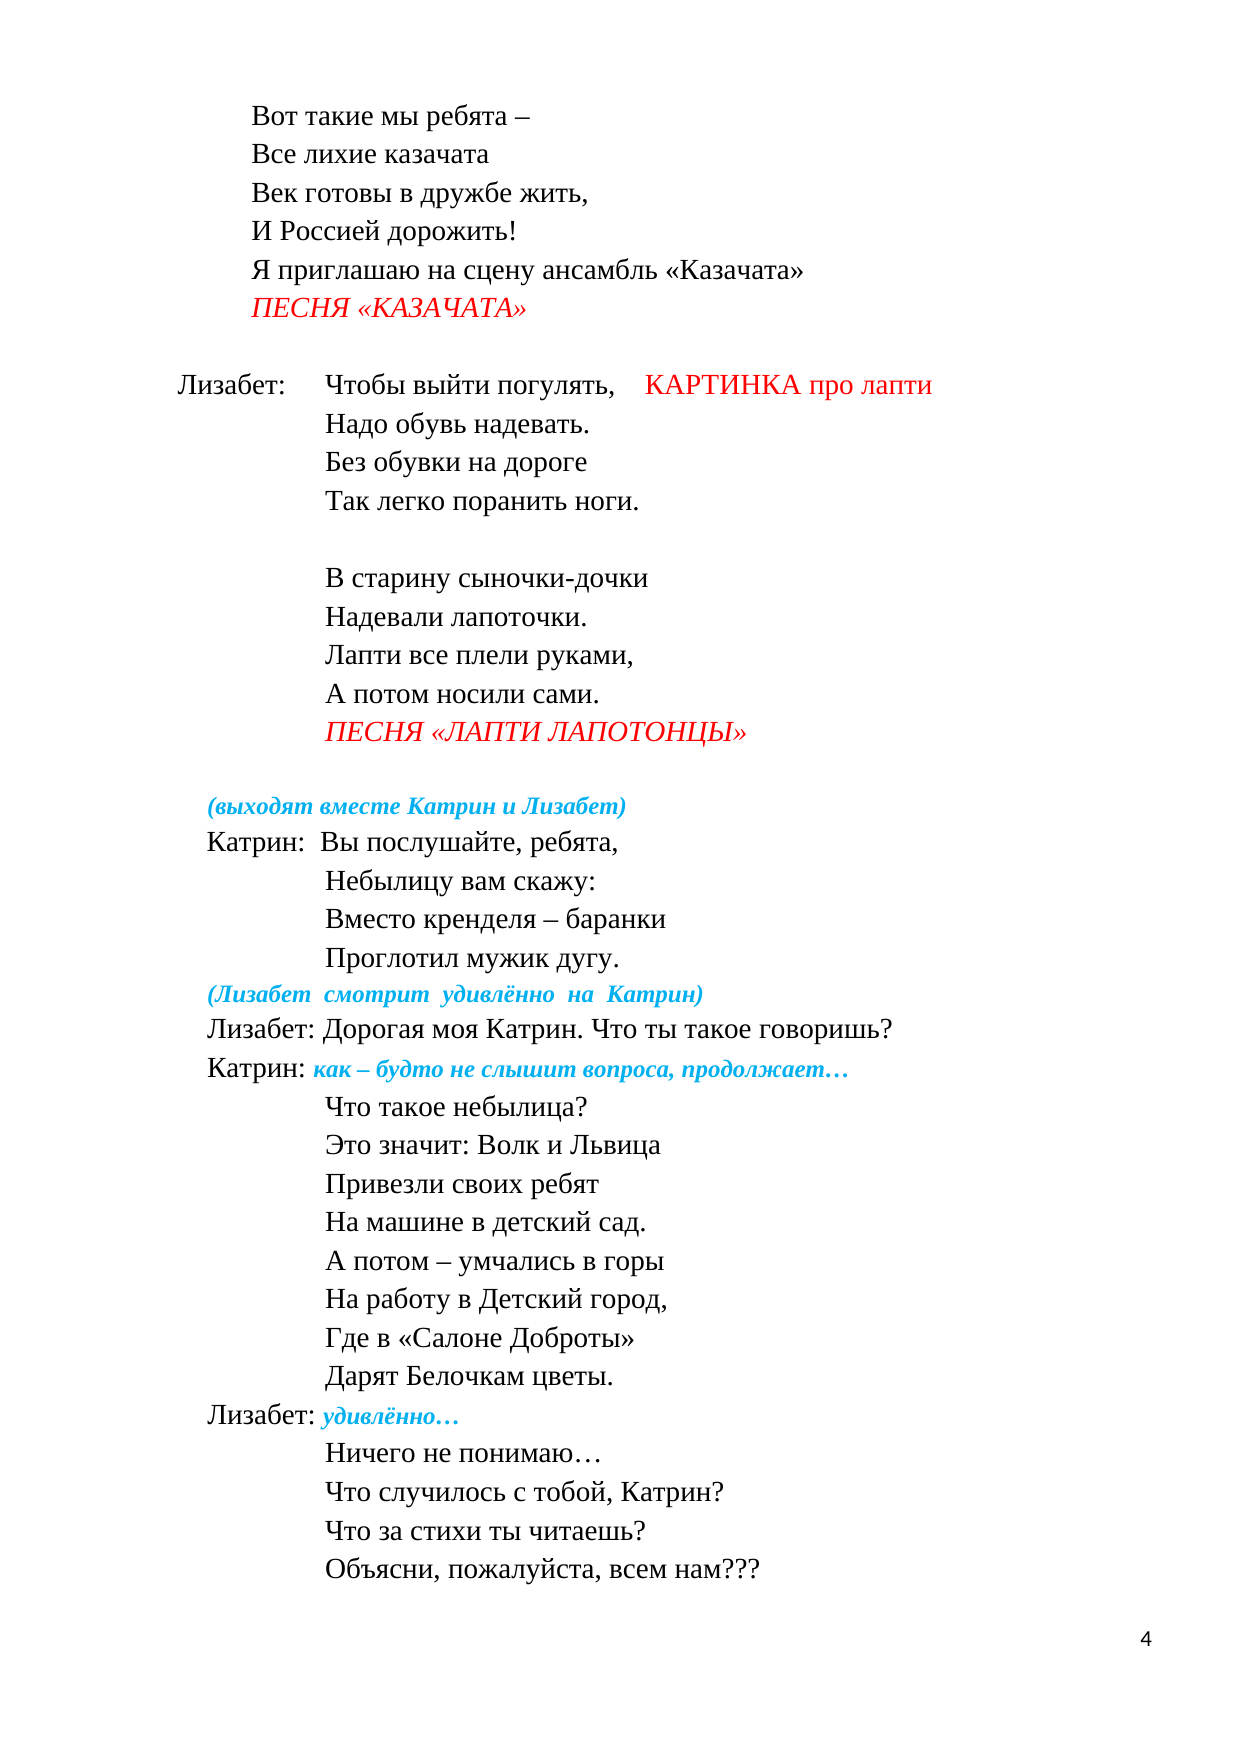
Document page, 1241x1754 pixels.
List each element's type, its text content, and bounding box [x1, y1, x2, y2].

text (выходят вместе Катрин и Лизабет) [207, 791, 1196, 820]
text Что за стихи ты читаешь? [207, 1513, 1196, 1546]
text На машине в детский сад. [280, 1204, 1196, 1238]
text Небылицу вам скажу: [280, 863, 1196, 897]
text Вот такие мы ребята – [59, 98, 1196, 131]
text Дарят Белочкам цветы. [280, 1358, 1196, 1392]
text Надевали лапоточки. [207, 599, 1196, 632]
text Где в «Салоне Доброты» [280, 1320, 1196, 1353]
text (Лизабет смотрит удивлённо на Катрин) [207, 979, 1196, 1007]
text Лизабет: Дорогая моя Катрин. Что ты такое говоришь? [207, 1012, 1196, 1045]
text Без обувки на дороге [207, 444, 1196, 478]
text В старину сыночки-дочки [207, 560, 1196, 594]
text Это значит: Волк и Львица [280, 1127, 1196, 1161]
text Все лихие казачата [133, 136, 1196, 170]
text И Россией дорожить! [133, 213, 1196, 247]
text ПЕСНЯ «КАЗАЧАТА» [133, 290, 1196, 324]
text А потом – умчались в горы [280, 1243, 1196, 1276]
text Надо обувь надевать. [207, 406, 1196, 439]
text Катрин: Вы послушайте, ребята, [177, 824, 1196, 858]
text Проглотил мужик дугу. [280, 940, 1196, 974]
text Лапти все плели руками, [207, 637, 1196, 671]
text Что такое небылица? [325, 1089, 1196, 1122]
text Вместо кренделя – баранки [280, 902, 1196, 935]
text Лизабет: удивлённо… [207, 1397, 1196, 1431]
text Катрин: как – будто не слышит вопроса, продолжает… [207, 1050, 1196, 1084]
text Век готовы в дружбе жить, [59, 175, 1196, 208]
text Я приглашаю на сцену ансамбль «Казачата» [133, 252, 1196, 285]
text ПЕСНЯ «ЛАПТИ ЛАПОТОНЦЫ» [207, 714, 1196, 748]
text Лизабет: Чтобы выйти погулять, КАРТИНКА про лапти [133, 367, 1196, 401]
text Ничего не понимаю… [207, 1436, 1196, 1469]
text На работу в Детский город, [280, 1281, 1196, 1315]
text Привезли своих ребят [280, 1166, 1196, 1199]
text А потом носили сами. [207, 676, 1196, 709]
text Что случилось с тобой, Катрин? [207, 1474, 1196, 1508]
text Так легко поранить ноги. [280, 483, 1196, 517]
text Объясни, пожалуйста, всем нам??? [207, 1551, 1196, 1585]
